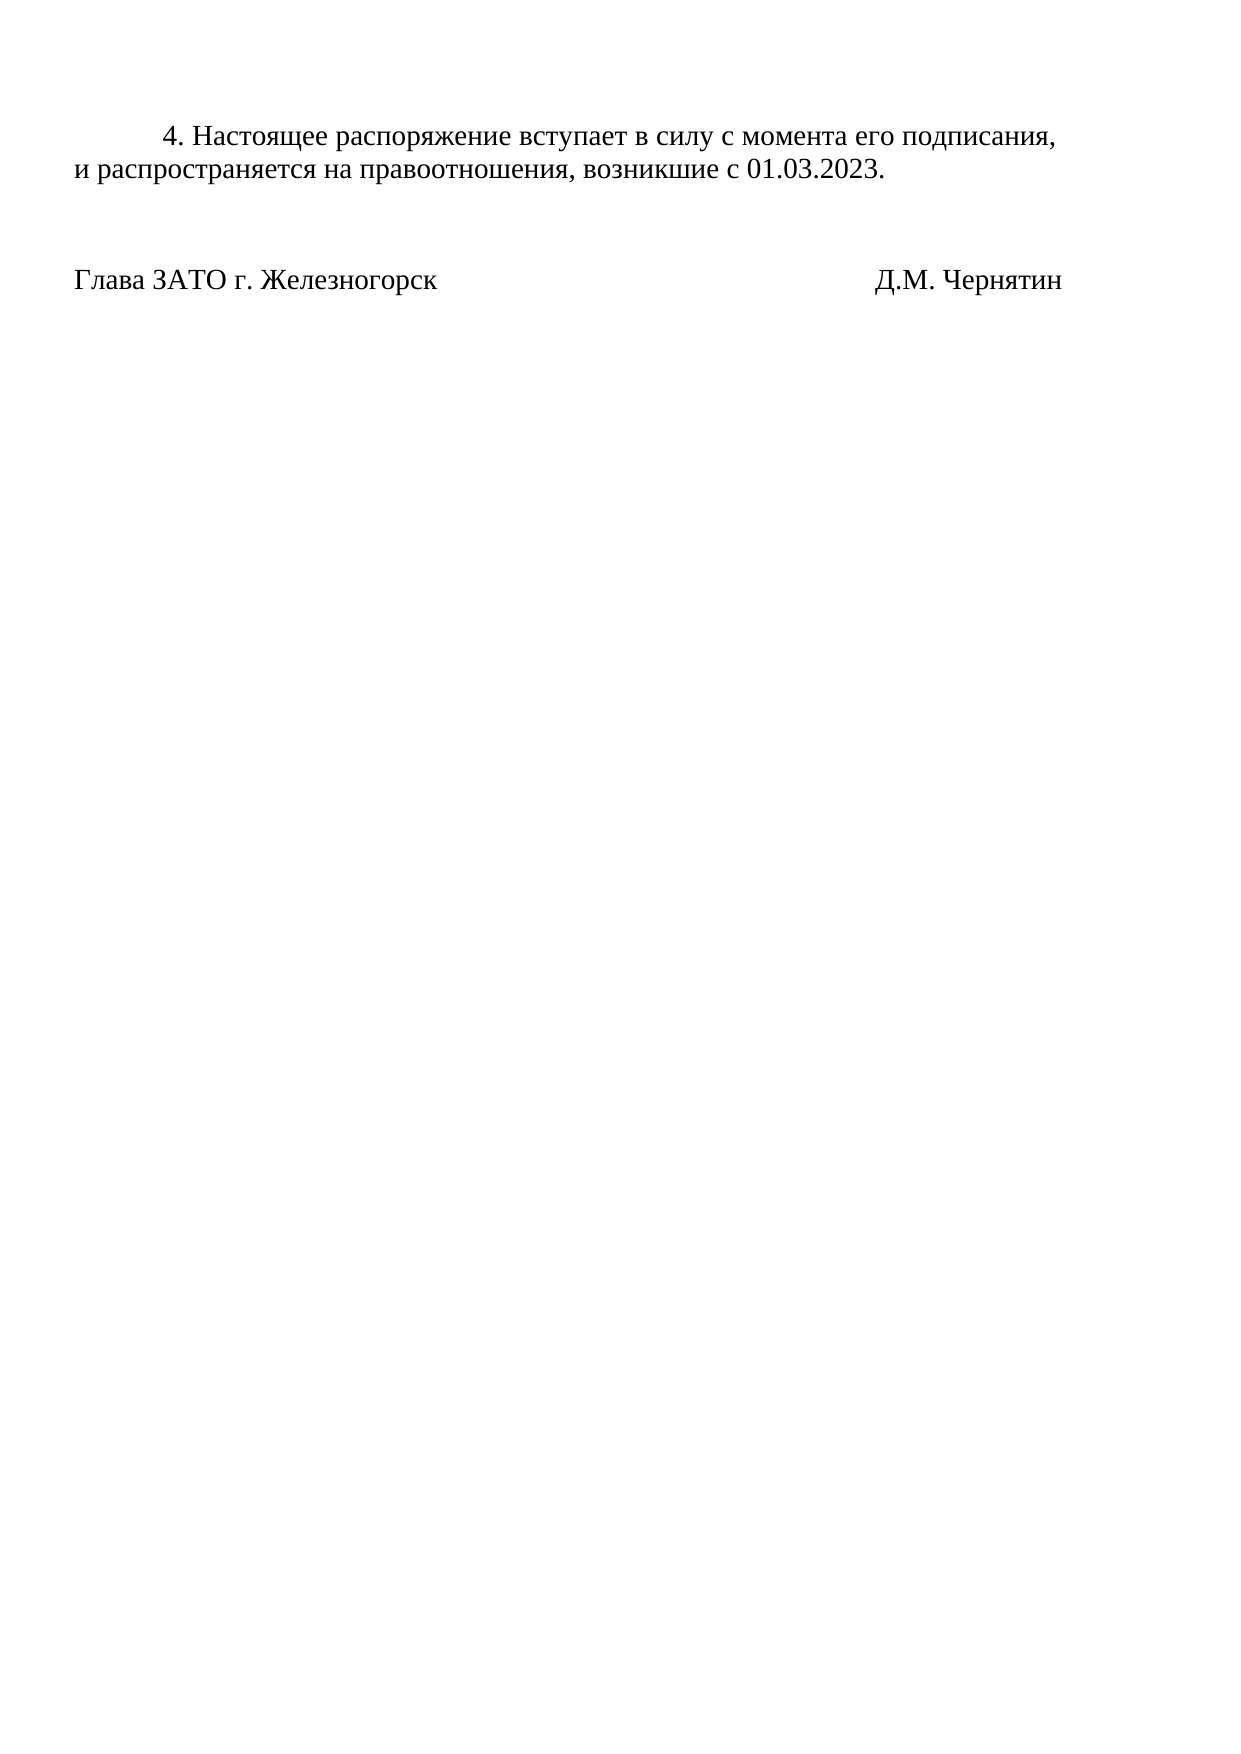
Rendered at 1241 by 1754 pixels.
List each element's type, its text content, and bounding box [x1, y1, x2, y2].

text Глава ЗАТО г. Железногорск Д.М. Чернятин [74, 262, 1063, 295]
list 4. Настоящее распоряжение вступает в силу с момента его подписания, и распространяется на правоотношения, возникшие с 01.03.2023. [74, 118, 1057, 185]
